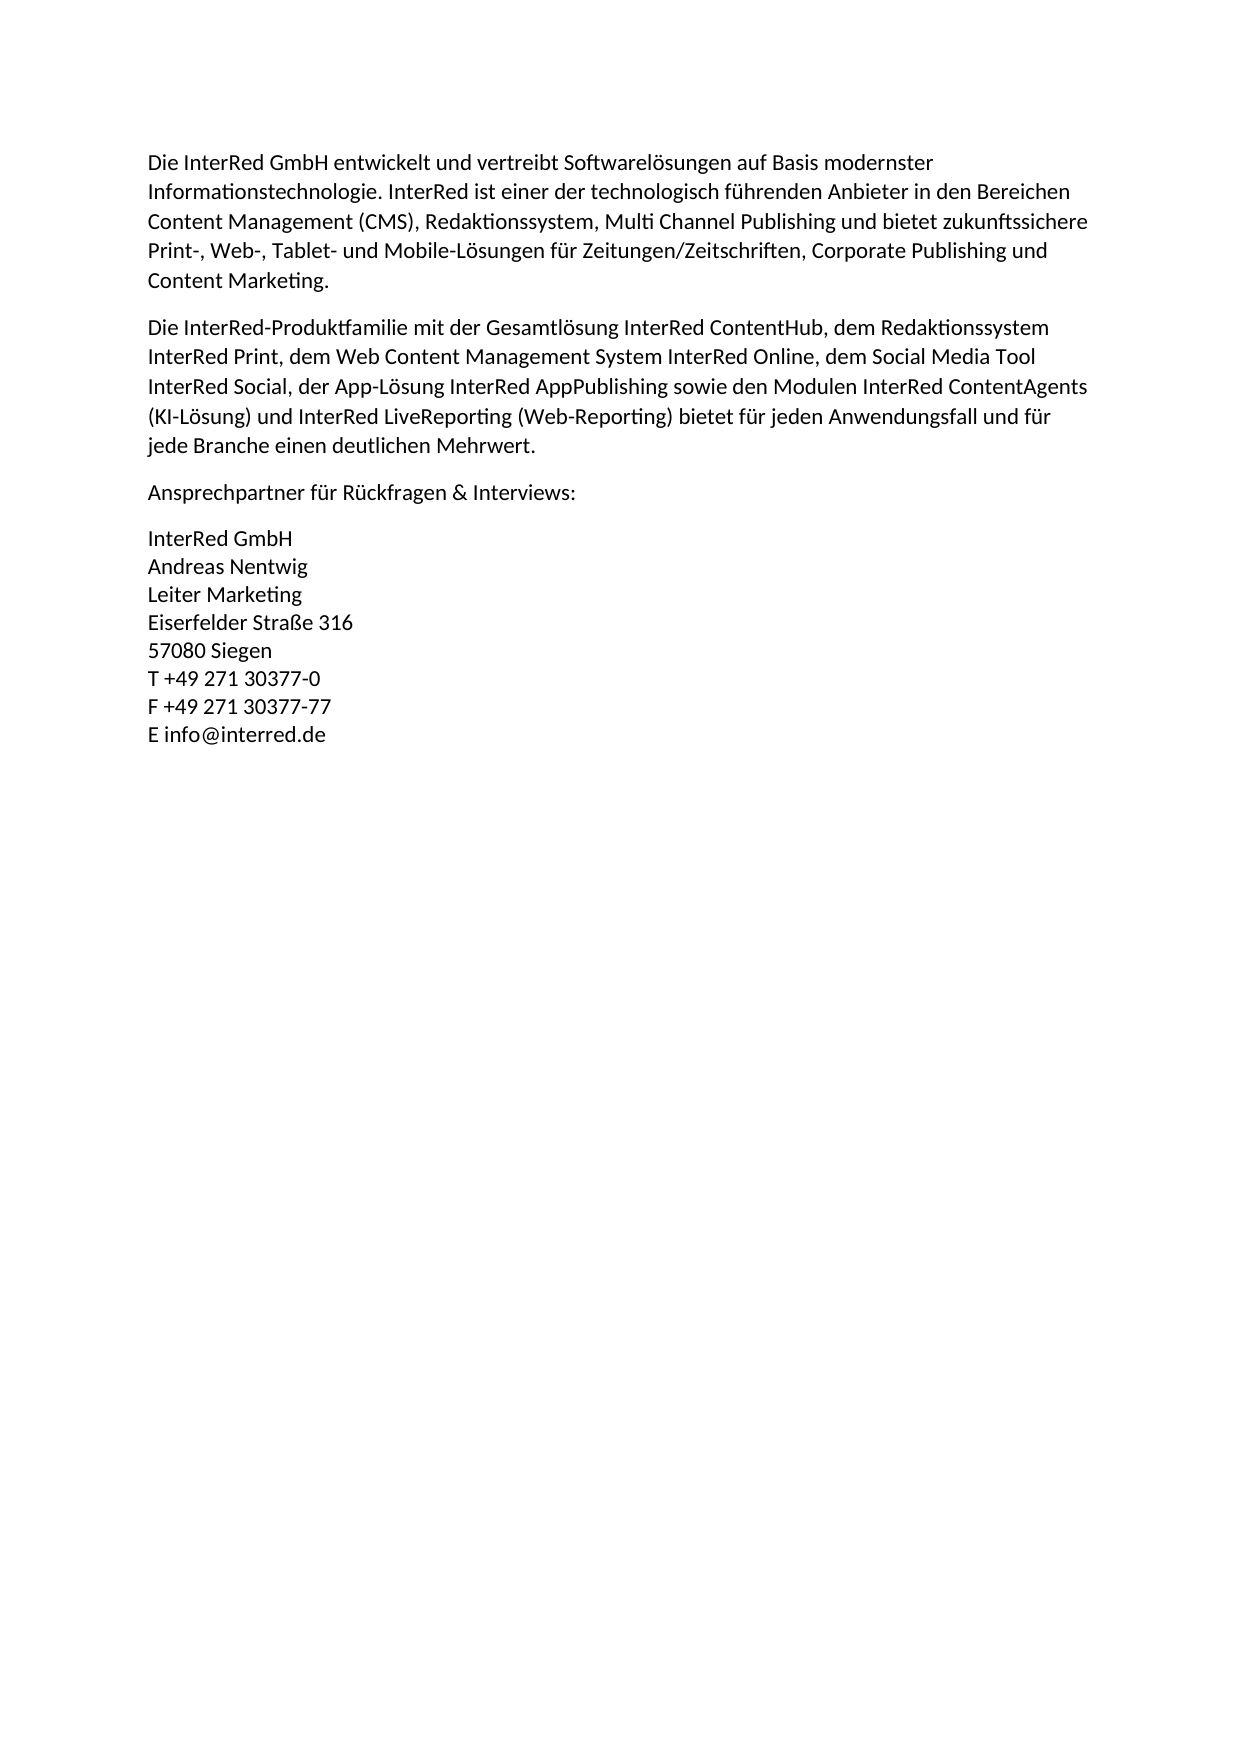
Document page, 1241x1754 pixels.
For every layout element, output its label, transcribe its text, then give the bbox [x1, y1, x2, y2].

text 57080 Siegen [148, 636, 1093, 664]
text Andreas Nentwig [148, 552, 1093, 580]
text Die InterRed-Produktfamilie mit der Gesamtlösung InterRed ContentHub, dem Redaktionssystem InterRed Print, dem Web Content Management System InterRed Online, dem Social Media Tool InterRed Social, der App-Lösung InterRed AppPublishing sowie den Modulen InterRed ContentAgents (KI-Lösung) und InterRed LiveReporting (Web-Reporting) bietet für jeden Anwendungsfall und für jede Branche einen deutlichen Mehrwert. [148, 313, 1093, 459]
text Eiserfelder Straße 316 [148, 608, 1093, 636]
text Ansprechpartner für Rückfragen & Interviews: [148, 478, 1093, 506]
text E info@interred.de [148, 720, 1093, 748]
text Die InterRed GmbH entwickelt und vertreibt Softwarelösungen auf Basis modernster Informationstechnologie. InterRed ist einer der technologisch führenden Anbieter in den Bereichen Content Management (CMS), Redaktionssystem, Multi Channel Publishing und bietet zukunftssichere Print-, Web-, Tablet- und Mobile-Lösungen für Zeitungen/Zeitschriften, Corporate Publishing und Content Marketing. [148, 148, 1093, 294]
text Leiter Marketing [148, 580, 1093, 608]
text InterRed GmbH [148, 524, 1093, 552]
text T +49 271 30377-0 [148, 664, 1093, 692]
text F +49 271 30377-77 [148, 692, 1093, 720]
